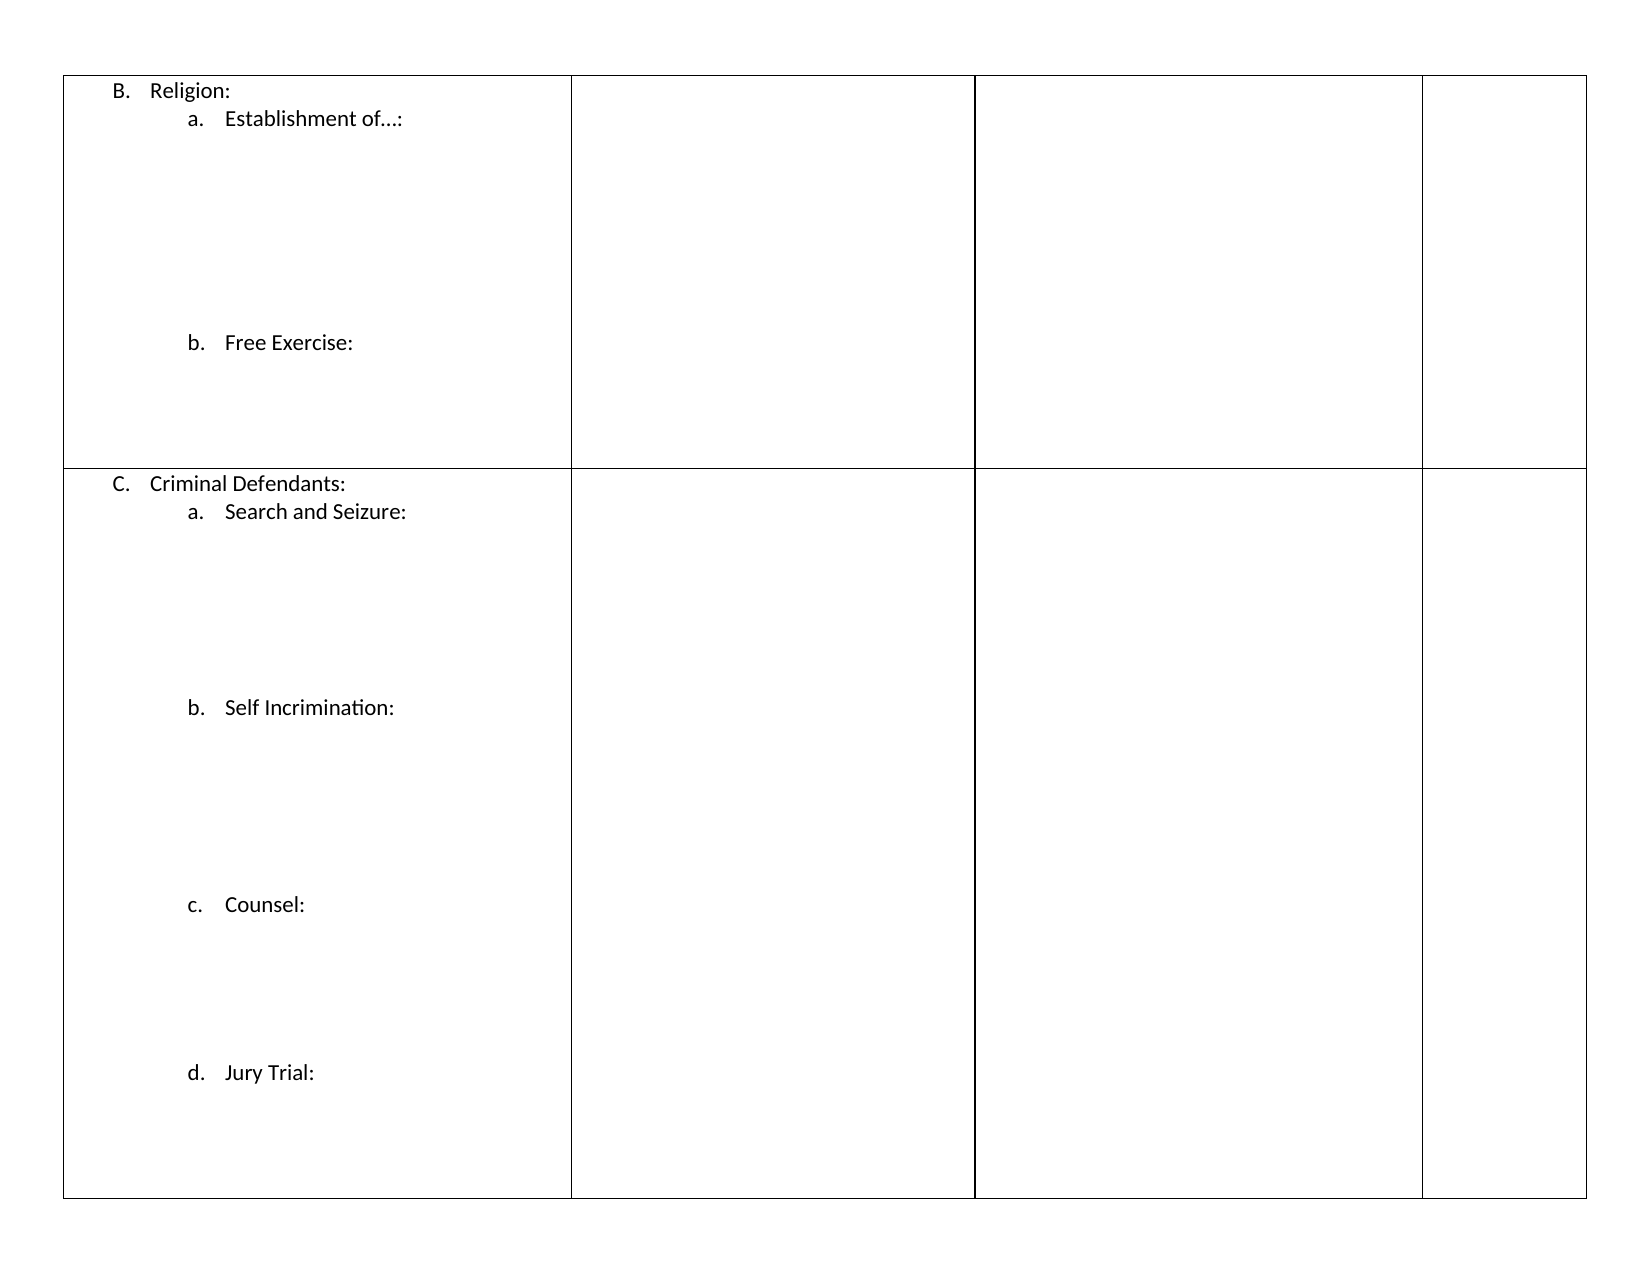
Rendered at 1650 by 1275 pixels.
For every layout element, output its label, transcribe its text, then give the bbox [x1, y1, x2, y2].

table_cell [976, 469, 1422, 1198]
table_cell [64, 469, 571, 1198]
table_cell [976, 76, 1422, 468]
table_cell [1423, 76, 1586, 468]
table_cell [1423, 469, 1586, 1198]
table_cell [572, 76, 974, 468]
table_cell Religion: Establishment of…: Free Exercise: [64, 76, 571, 468]
table_cell [572, 469, 974, 1198]
